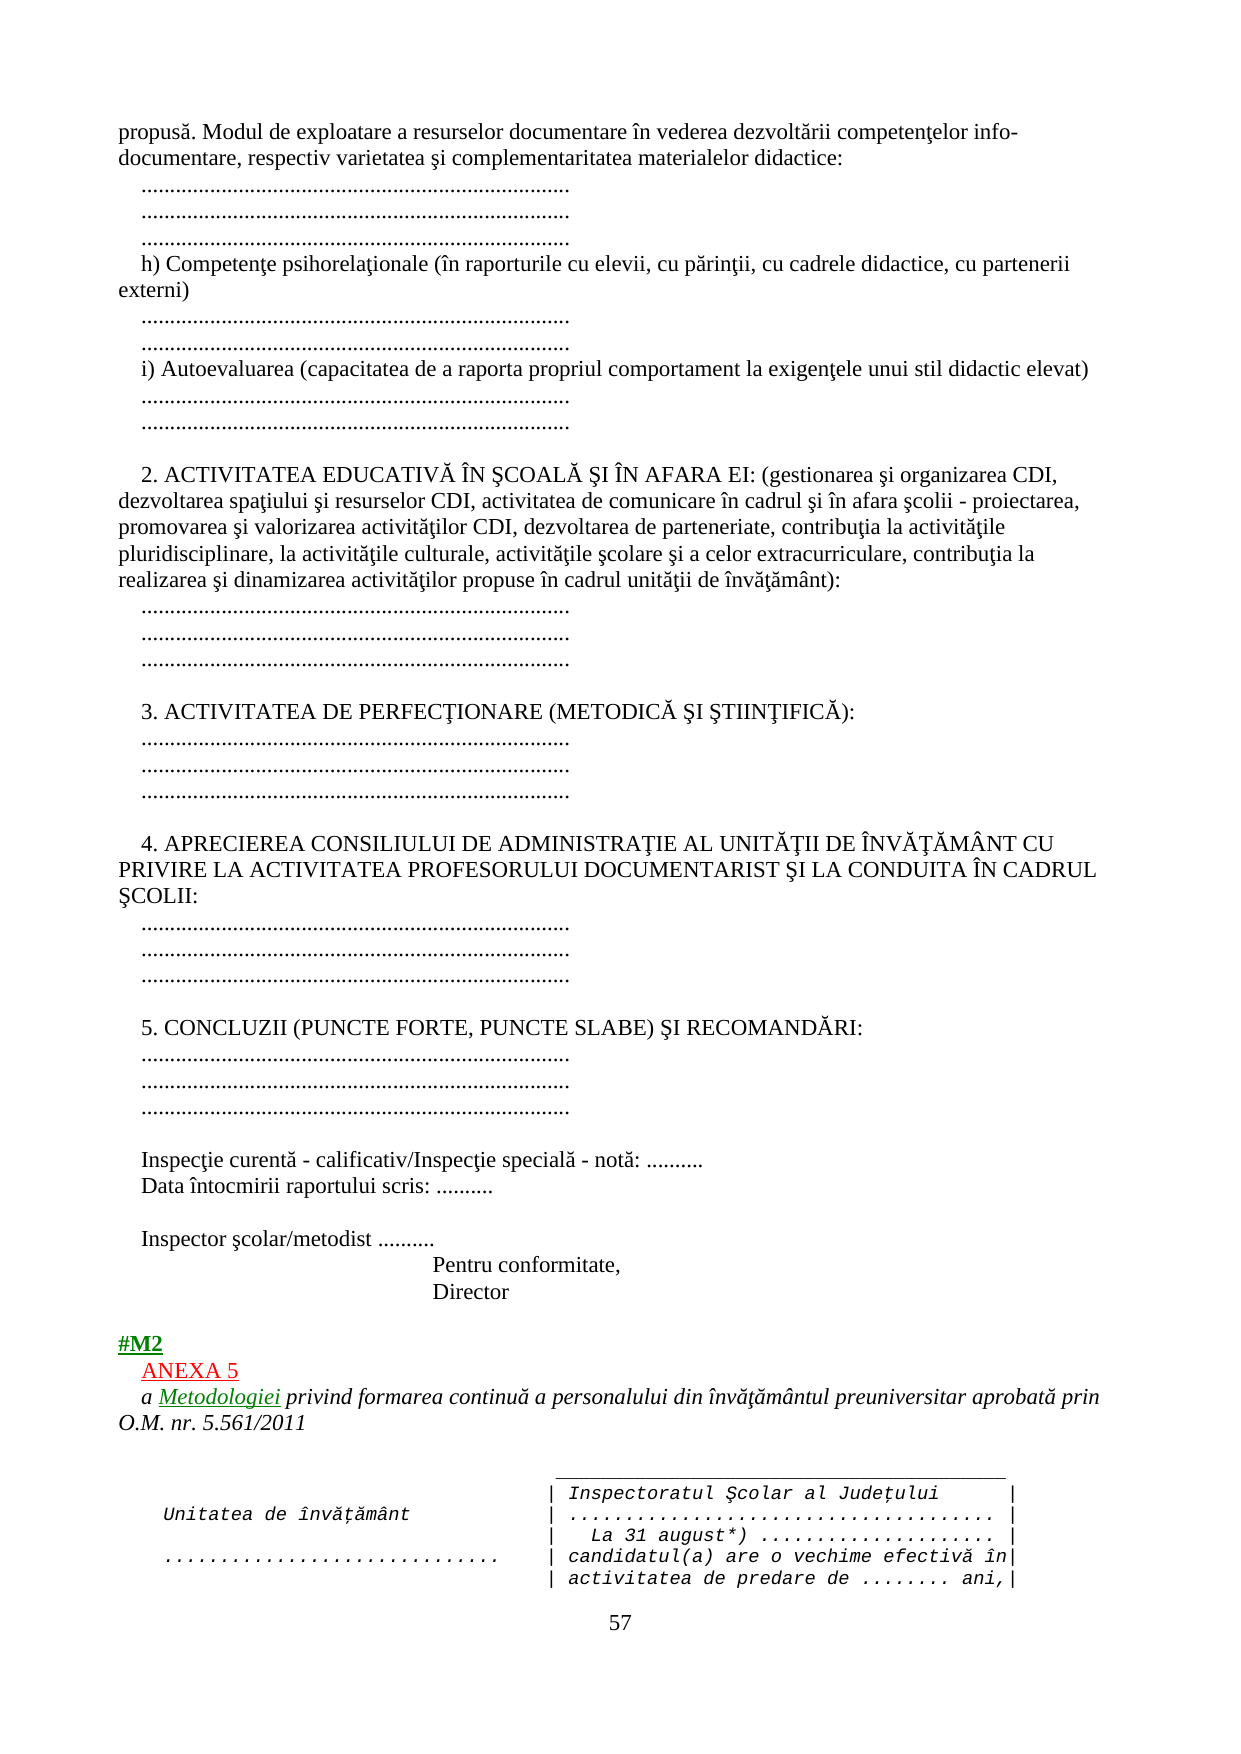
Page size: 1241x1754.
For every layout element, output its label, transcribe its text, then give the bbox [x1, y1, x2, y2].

text Pentru conformitate, [118, 1251, 1122, 1278]
text ........................................................................... [118, 777, 1122, 803]
text ........................................................................... [118, 1067, 1122, 1093]
text Unitatea de învăţământ | ...................................... | [118, 1505, 1122, 1526]
text 2. ACTIVITATEA EDUCATIVĂ ÎN ŞCOALĂ ŞI ÎN AFARA EI: (gestionarea şi organizarea CDI, dezvoltarea spaţiului şi resurselor CDI, activitatea de comunicare în cadrul şi în afara şcolii - proiectarea, promovarea şi valorizarea activităţilor CDI, dezvoltarea de parteneriate, contribuţia la activităţile pluridisciplinare, la activităţile culturale, activităţile şcolare şi a celor extracurriculare, contribuţia la realizarea şi dinamizarea activităţilor propuse în cadrul unităţii de învăţământ): [118, 461, 1122, 592]
text | Inspectoratul Şcolar al Judeţului | [118, 1483, 1122, 1505]
text a Metodologiei privind formarea continuă a personalului din învăţământul preuniversitar aprobată prin O.M. nr. 5.561/2011 [118, 1383, 1122, 1436]
text ........................................................................... [118, 645, 1122, 672]
text | La 31 august*) ..................... | [118, 1526, 1122, 1547]
text ........................................................................... [118, 408, 1122, 434]
text ........................................................................... [118, 171, 1122, 197]
text ________________________________________ [118, 1462, 1122, 1483]
text ........................................................................... [118, 382, 1122, 408]
text ........................................................................... [118, 197, 1122, 223]
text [118, 118, 1122, 171]
text Director [118, 1278, 1122, 1304]
text Data întocmirii raportului scris: .......... [118, 1172, 1122, 1199]
text ........................................................................... [118, 303, 1122, 329]
text 5. CONCLUZII (PUNCTE FORTE, PUNCTE SLABE) ŞI RECOMANDĂRI: [118, 1014, 1122, 1041]
text Inspector şcolar/metodist .......... [118, 1225, 1122, 1251]
text Inspecţie curentă - calificativ/Inspecţie specială - notă: .......... [118, 1146, 1122, 1172]
text ........................................................................... [118, 592, 1122, 619]
text ........................................................................... [118, 223, 1122, 250]
text 4. APRECIEREA CONSILIULUI DE ADMINISTRAŢIE AL UNITĂŢII DE ÎNVĂŢĂMÂNT CU PRIVIRE LA ACTIVITATEA PROFESORULUI DOCUMENTARIST ŞI LA CONDUITA ÎN CADRUL ŞCOLII: [118, 830, 1122, 909]
text | activitatea de predare de ........ ani,| [118, 1568, 1122, 1590]
text ........................................................................... [118, 619, 1122, 645]
text ........................................................................... [118, 935, 1122, 961]
text ANEXA 5 [118, 1357, 1122, 1383]
text ........................................................................... [118, 909, 1122, 935]
text ........................................................................... [118, 724, 1122, 751]
text ........................................................................... [118, 751, 1122, 777]
text .............................. | candidatul(a) are o vechime efectivă în| [118, 1547, 1122, 1568]
text ........................................................................... [118, 329, 1122, 355]
text ........................................................................... [118, 1093, 1122, 1119]
text h) Competenţe psihorelaţionale (în raporturile cu elevii, cu părinţii, cu cadrele didactice, cu partenerii externi) [118, 250, 1122, 303]
text i) Autoevaluarea (capacitatea de a raporta propriul comportament la exigenţele unui stil didactic elevat) [118, 355, 1122, 382]
text ........................................................................... [118, 1041, 1122, 1067]
text #M2 [118, 1330, 1122, 1357]
text 3. ACTIVITATEA DE PERFECŢIONARE (METODICĂ ŞI ŞTIINŢIFICĂ): [118, 698, 1122, 724]
text ........................................................................... [118, 961, 1122, 988]
